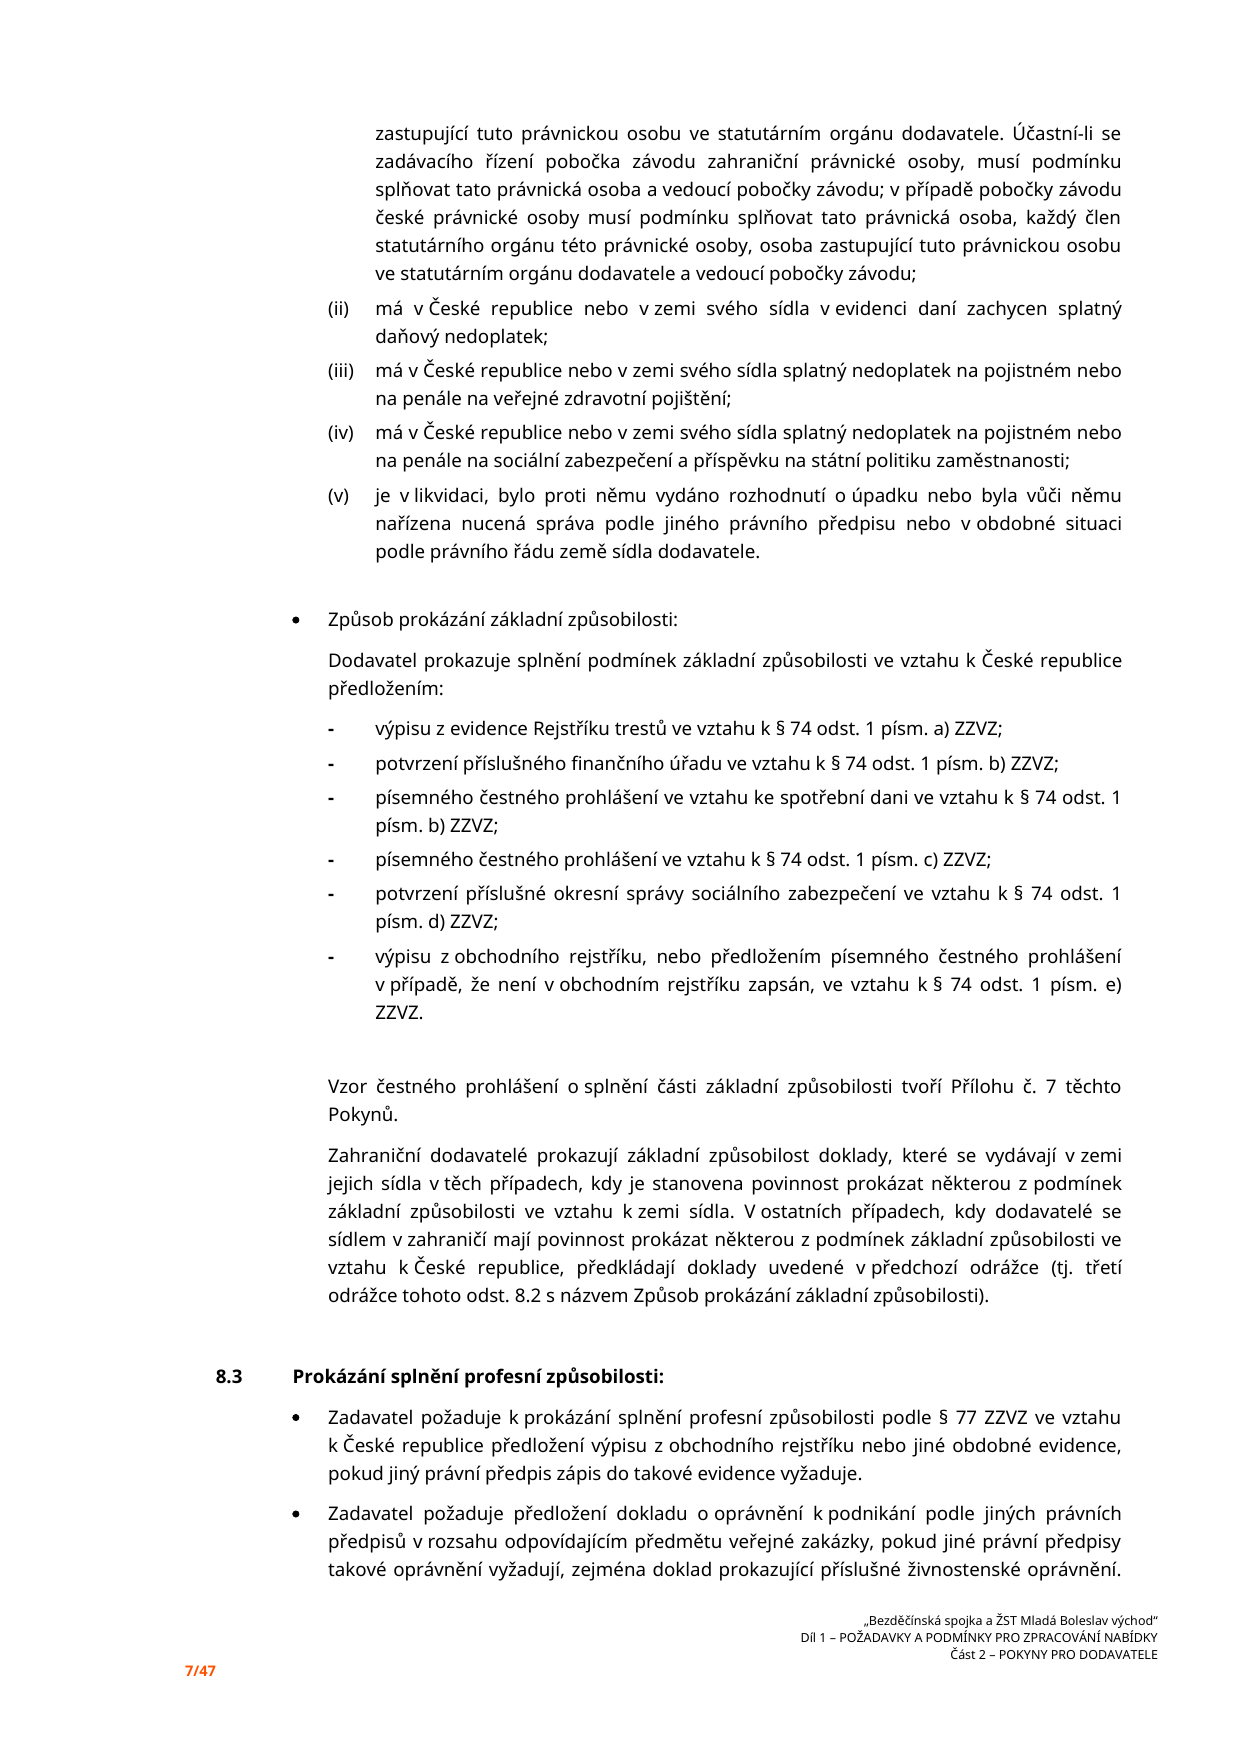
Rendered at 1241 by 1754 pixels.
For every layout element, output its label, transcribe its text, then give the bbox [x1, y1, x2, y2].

text Způsob prokázání základní způsobilosti: [292, 606, 1122, 632]
text Prokázání splnění profesní způsobilosti: [216, 1363, 1122, 1389]
text potvrzení příslušné okresní správy sociálního zabezpečení ve vztahu k § 74 odst. 1 písm. d) ZZVZ; [328, 881, 1122, 934]
text Zadavatel požaduje k prokázání splnění profesní způsobilosti podle § 77 ZZVZ ve vztahu k České republice předložení výpisu z obchodního rejstříku nebo jiné obdobné evidence, pokud jiný právní předpis zápis do takové evidence vyžaduje. [292, 1404, 1122, 1486]
text potvrzení příslušného finančního úřadu ve vztahu k § 74 odst. 1 písm. b) ZZVZ; [328, 750, 1122, 775]
text Vzor čestného prohlášení o splnění části základní způsobilosti tvoří Přílohu č. 7 těchto Pokynů. [328, 1074, 1122, 1127]
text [292, 1501, 1122, 1582]
text výpisu z obchodního rejstříku, nebo předložením písemného čestného prohlášení v případě, že není v obchodním rejstříku zapsán, ve vztahu k § 74 odst. 1 písm. e) ZZVZ. [328, 943, 1122, 1024]
text má v České republice nebo v zemi svého sídla splatný nedoplatek na pojistném nebo na penále na sociální zabezpečení a příspěvku na státní politiku zaměstnanosti; [328, 419, 1122, 473]
text písemného čestného prohlášení ve vztahu k § 74 odst. 1 písm. c) ZZVZ; [328, 846, 1122, 872]
text výpisu z evidence Rejstříku trestů ve vztahu k § 74 odst. 1 písm. a) ZZVZ; [328, 716, 1122, 741]
text písemného čestného prohlášení ve vztahu ke spotřební dani ve vztahu k § 74 odst. 1 písm. b) ZZVZ; [328, 784, 1122, 838]
text je v likvidaci, bylo proti němu vydáno rozhodnutí o úpadku nebo byla vůči němu nařízena nucená správa podle jiného právního předpisu nebo v obdobné situaci podle právního řádu země sídla dodavatele. [328, 482, 1122, 563]
text má v České republice nebo v zemi svého sídla splatný nedoplatek na pojistném nebo na penále na veřejné zdravotní pojištění; [328, 357, 1122, 411]
text Dodavatel prokazuje splnění podmínek základní způsobilosti ve vztahu k České republice předložením: [328, 647, 1122, 701]
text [328, 121, 1122, 286]
text Zahraniční dodavatelé prokazují základní způsobilost doklady, které se vydávají v zemi jejich sídla v těch případech, kdy je stanovena povinnost prokázat některou z podmínek základní způsobilosti ve vztahu k zemi sídla. V ostatních případech, kdy dodavatelé se sídlem v zahraničí mají povinnost prokázat některou z podmínek základní způsobilosti ve vztahu k České republice, předkládají doklady uvedené v předchozí odrážce (tj. třetí odrážce tohoto odst. 8.2 s názvem Způsob prokázání základní způsobilosti). [328, 1142, 1122, 1308]
text má v České republice nebo v zemi svého sídla v evidenci daní zachycen splatný daňový nedoplatek; [328, 295, 1122, 348]
